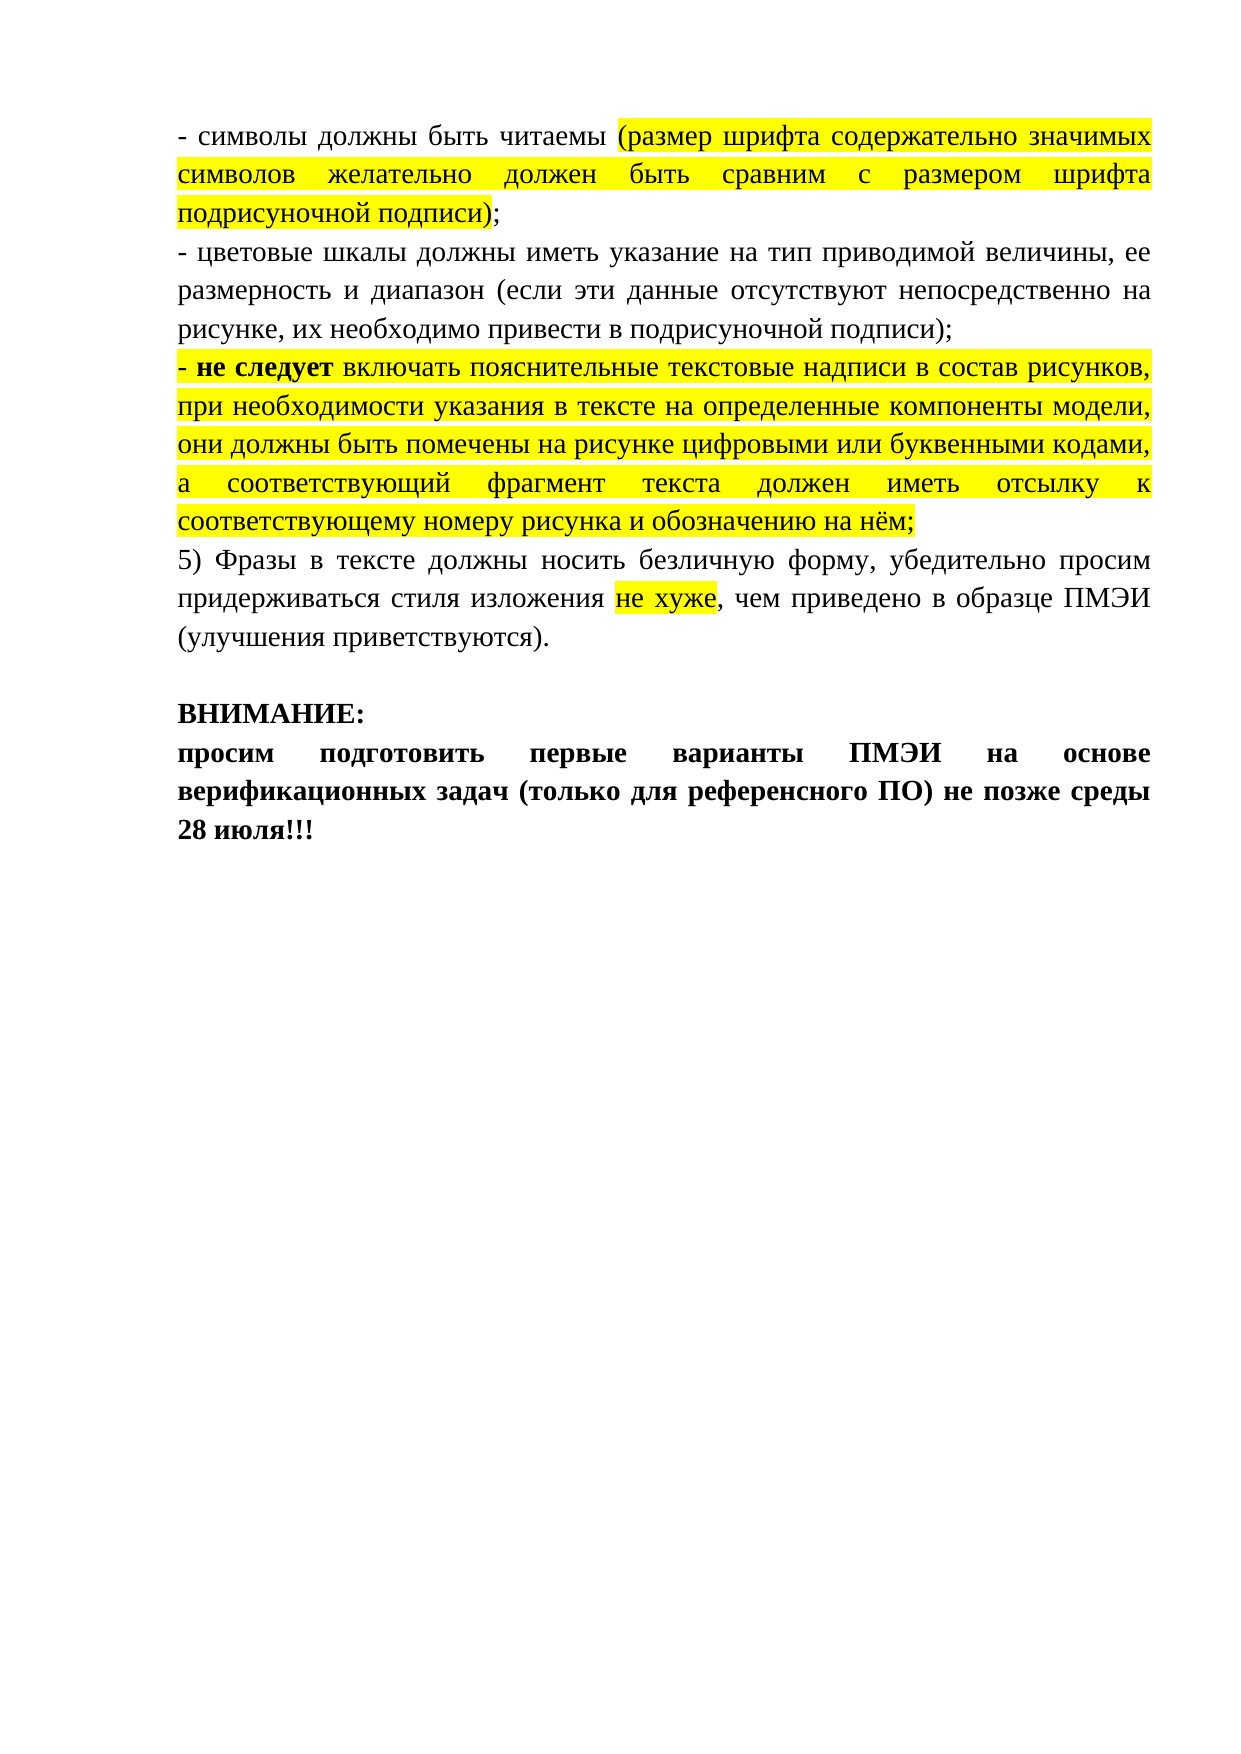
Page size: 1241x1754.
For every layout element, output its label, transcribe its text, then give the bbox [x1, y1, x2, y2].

text ВНИМАНИЕ: просим подготовить первые варианты ПМЭИ на основе верификационных задач (только для референсного ПО) не позже среды 28 июля!!! [177, 696, 1152, 845]
text - не следует включать пояснительные текстовые надписи в состав рисунков, при необходимости указания в тексте на определенные компоненты модели, они должны быть помечены на рисунке цифровыми или буквенными кодами, а соответствующий фрагмент текста должен иметь отсылку к соответствующему номеру рисунка и обозначению на нём; [177, 498, 1152, 537]
text - символы должны быть читаемы (размер шрифта содержательно значимых символов желательно должен быть сравним с размером шрифта подрисуночной подписи); [177, 118, 1152, 157]
text - символы должны быть читаемы (размер шрифта содержательно значимых символов желательно должен быть сравним с размером шрифта подрисуночной подписи); [177, 190, 1152, 229]
text 5) Фразы в тексте должны носить безличную форму, убедительно просим придерживаться стиля изложения не хуже, чем приведено в образце ПМЭИ (улучшения приветствуются). [177, 542, 1152, 653]
text - цветовые шкалы должны иметь указание на тип приводимой величины, ее размерность и диапазон (если эти данные отсутствуют непосредственно на рисунке, их необходимо привести в подрисуночной подписи); [177, 234, 1152, 344]
